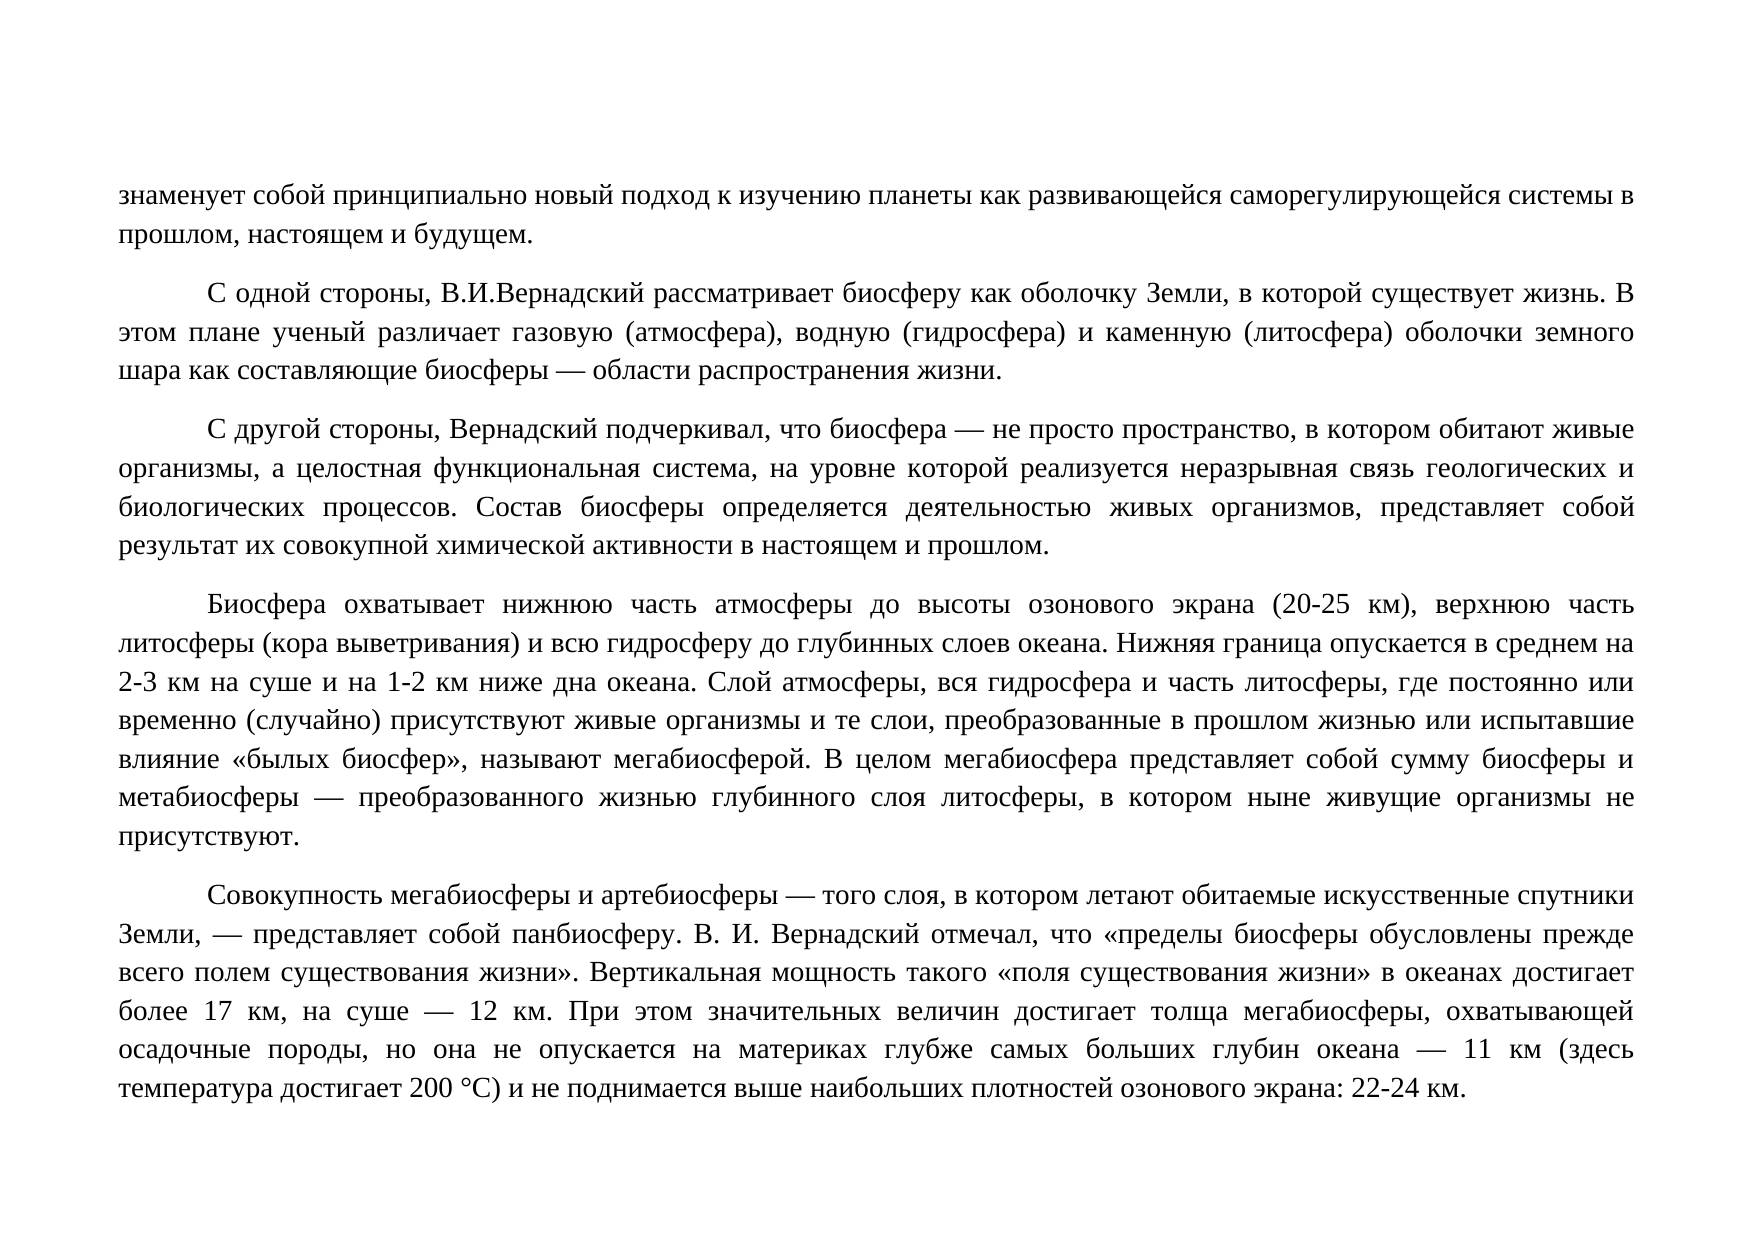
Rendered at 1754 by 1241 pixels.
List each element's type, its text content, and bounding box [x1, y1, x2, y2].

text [118, 177, 1636, 249]
text Биосфера охватывает нижнюю часть атмосферы до высоты озонового экрана (20-25 км), верхнюю часть литосферы (кора выветривания) и всю гидросферу до глубинных слоев океана. Нижняя граница опускается в среднем на 2-3 км на суше и на 1-2 км ниже дна океана. Слой атмосферы, вся гидросфера и часть литосферы, где постоянно или временно (случайно) присутствуют живые организмы и те слои, преобразованные в прошлом жизнью или испытавшие влияние «былых биосфер», называют мегабиосферой. В целом мегабиосфера представляет собой сумму биосферы и метабиосферы — преобразованного жизнью глубинного слоя литосферы, в котором ныне живущие организмы не присутствуют. [118, 587, 1636, 851]
text С другой стороны, Вернадский подчеркивал, что биосфера — не просто пространство, в котором обитают живые организмы, а целостная функциональная система, на уровне которой реализуется неразрывная связь геологических и биологических процессов. Состав биосферы определяется деятельностью живых организмов, представляет собой результат их совокупной химической активности в настоящем и прошлом. [118, 412, 1636, 561]
text Совокупность мегабиосферы и артебиосферы — того слоя, в котором летают обитаемые искусственные спутники Земли, — представляет собой панбиосферу. В. И. Вернадский отмечал, что «пределы биосферы обусловлены прежде всего полем существования жизни». Вертикальная мощность такого «поля существования жизни» в океанах достигает более 17 км, на суше — 12 км. При этом значительных величин достигает толща мегабиосферы, охватывающей осадочные породы, но она не опускается на материках глубже самых больших глубин океана — 11 км (здесь температура достигает 200 °С) и не поднимается выше наибольших плотностей озонового экрана: 22-24 км. [118, 877, 1636, 1103]
text С одной стороны, В.И.Вернадский рассматривает биосферу как оболочку Земли, в которой существует жизнь. В этом плане ученый различает газовую (атмосфера), водную (гидросфера) и каменную (литосфера) оболочки земного шара как составляющие биосферы — области распространения жизни. [118, 275, 1636, 386]
